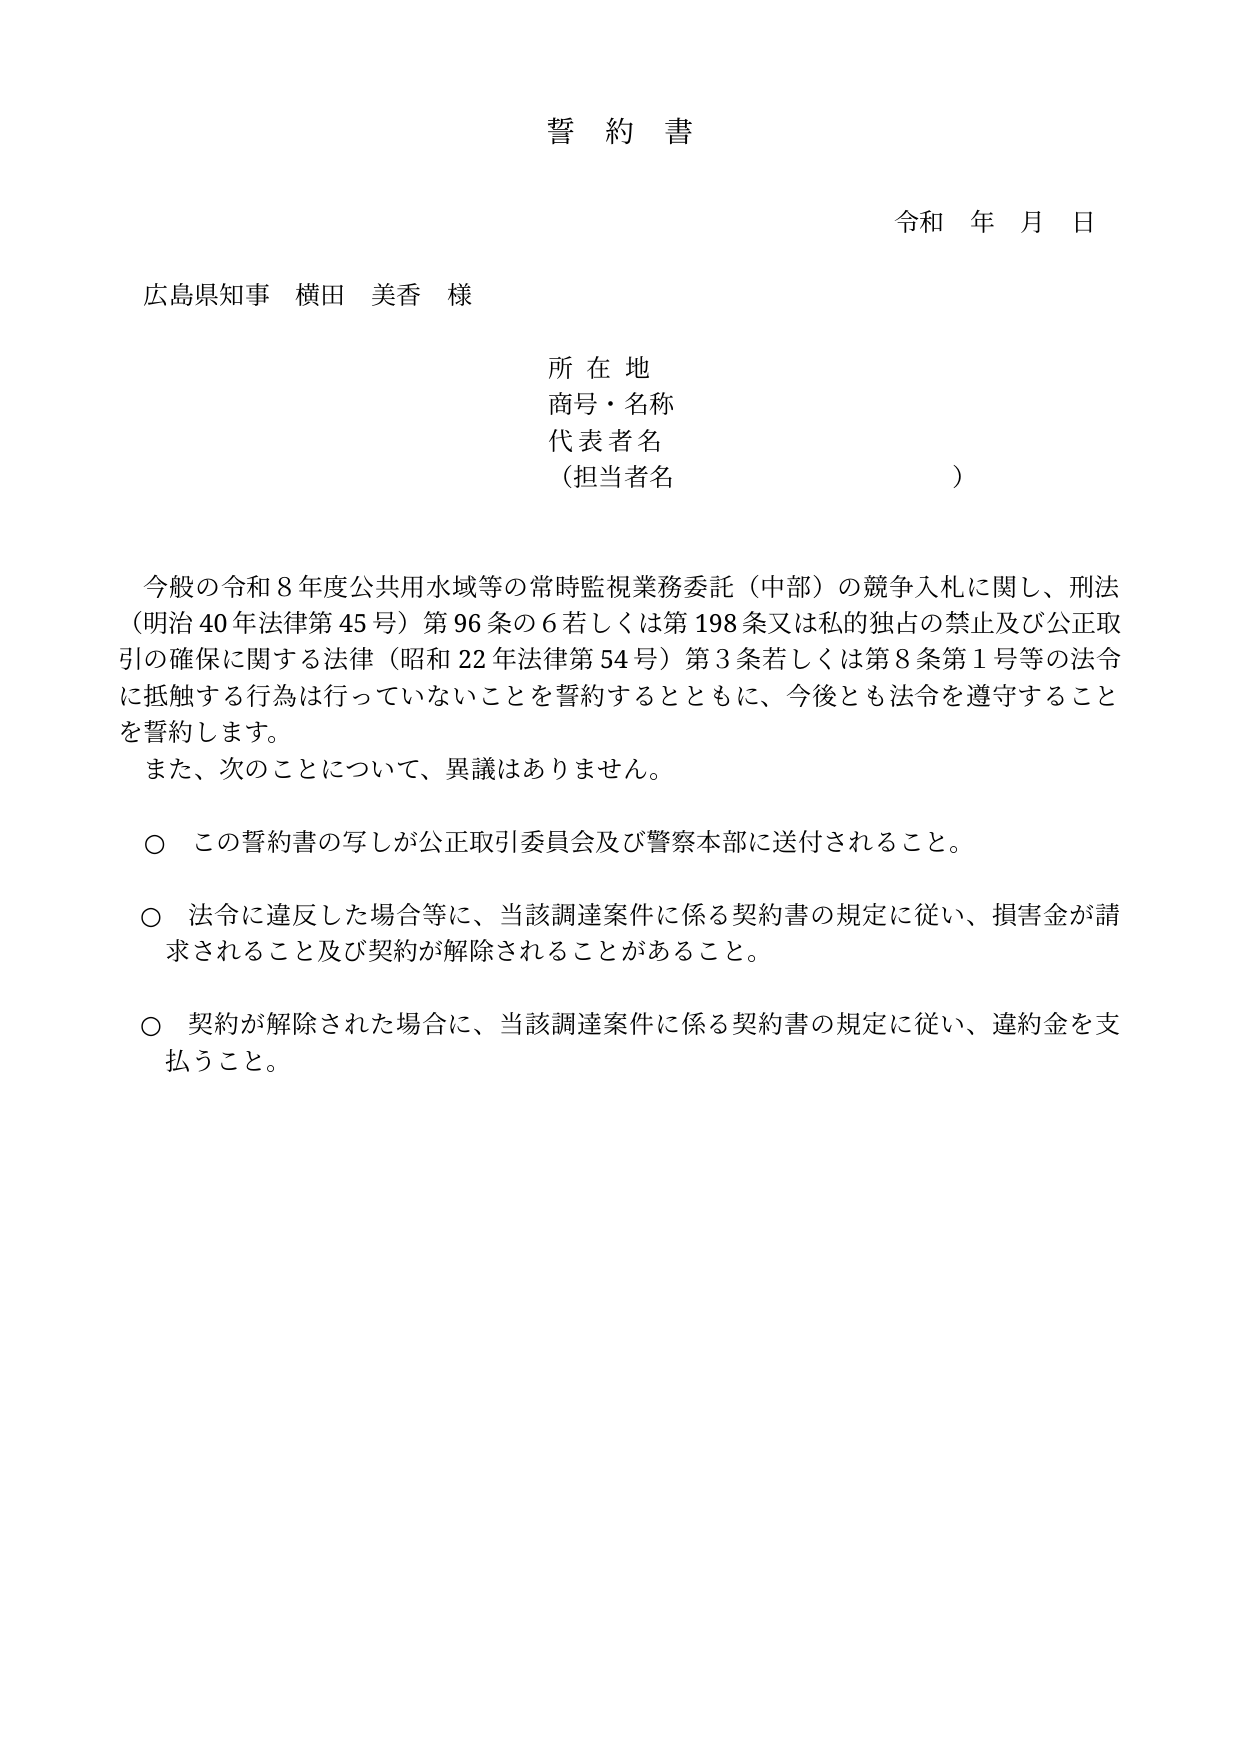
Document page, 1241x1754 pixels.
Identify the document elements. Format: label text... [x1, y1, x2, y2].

text 所在地 [118, 348, 1122, 385]
text 令和 年 月 日 [118, 202, 1096, 239]
text （担当者名 ） [118, 458, 1122, 494]
text 商号・名称 [118, 385, 1122, 421]
text また、次のことについて、異議はありません。 [118, 749, 1122, 786]
text ○ この誓約書の写しが公正取引委員会及び警察本部に送付されること。 [118, 822, 1122, 859]
text 今般の令和８年度公共用水域等の常時監視業務委託（中部）の競争入札に関し、刑法（明治40年法律第45号）第96条の６若しくは第198条又は私的独占の禁止及び公正取引の確保に関する法律（昭和22年法律第54号）第３条若しくは第８条第１号等の法令に抵触する行為は行っていないことを誓約するとともに、今後とも法令を遵守することを誓約します。 [118, 567, 1122, 749]
text 誓 約 書 [118, 93, 1122, 166]
text 広島県知事 横田 美香 様 [118, 275, 1122, 312]
text 代表者名 [118, 421, 1122, 458]
text ○ 法令に違反した場合等に、当該調達案件に係る契約書の規定に従い、損害金が請求されること及び契約が解除されることがあること。 [140, 895, 1122, 968]
text ○ 契約が解除された場合に、当該調達案件に係る契約書の規定に従い、違約金を支払うこと。 [140, 1004, 1122, 1077]
